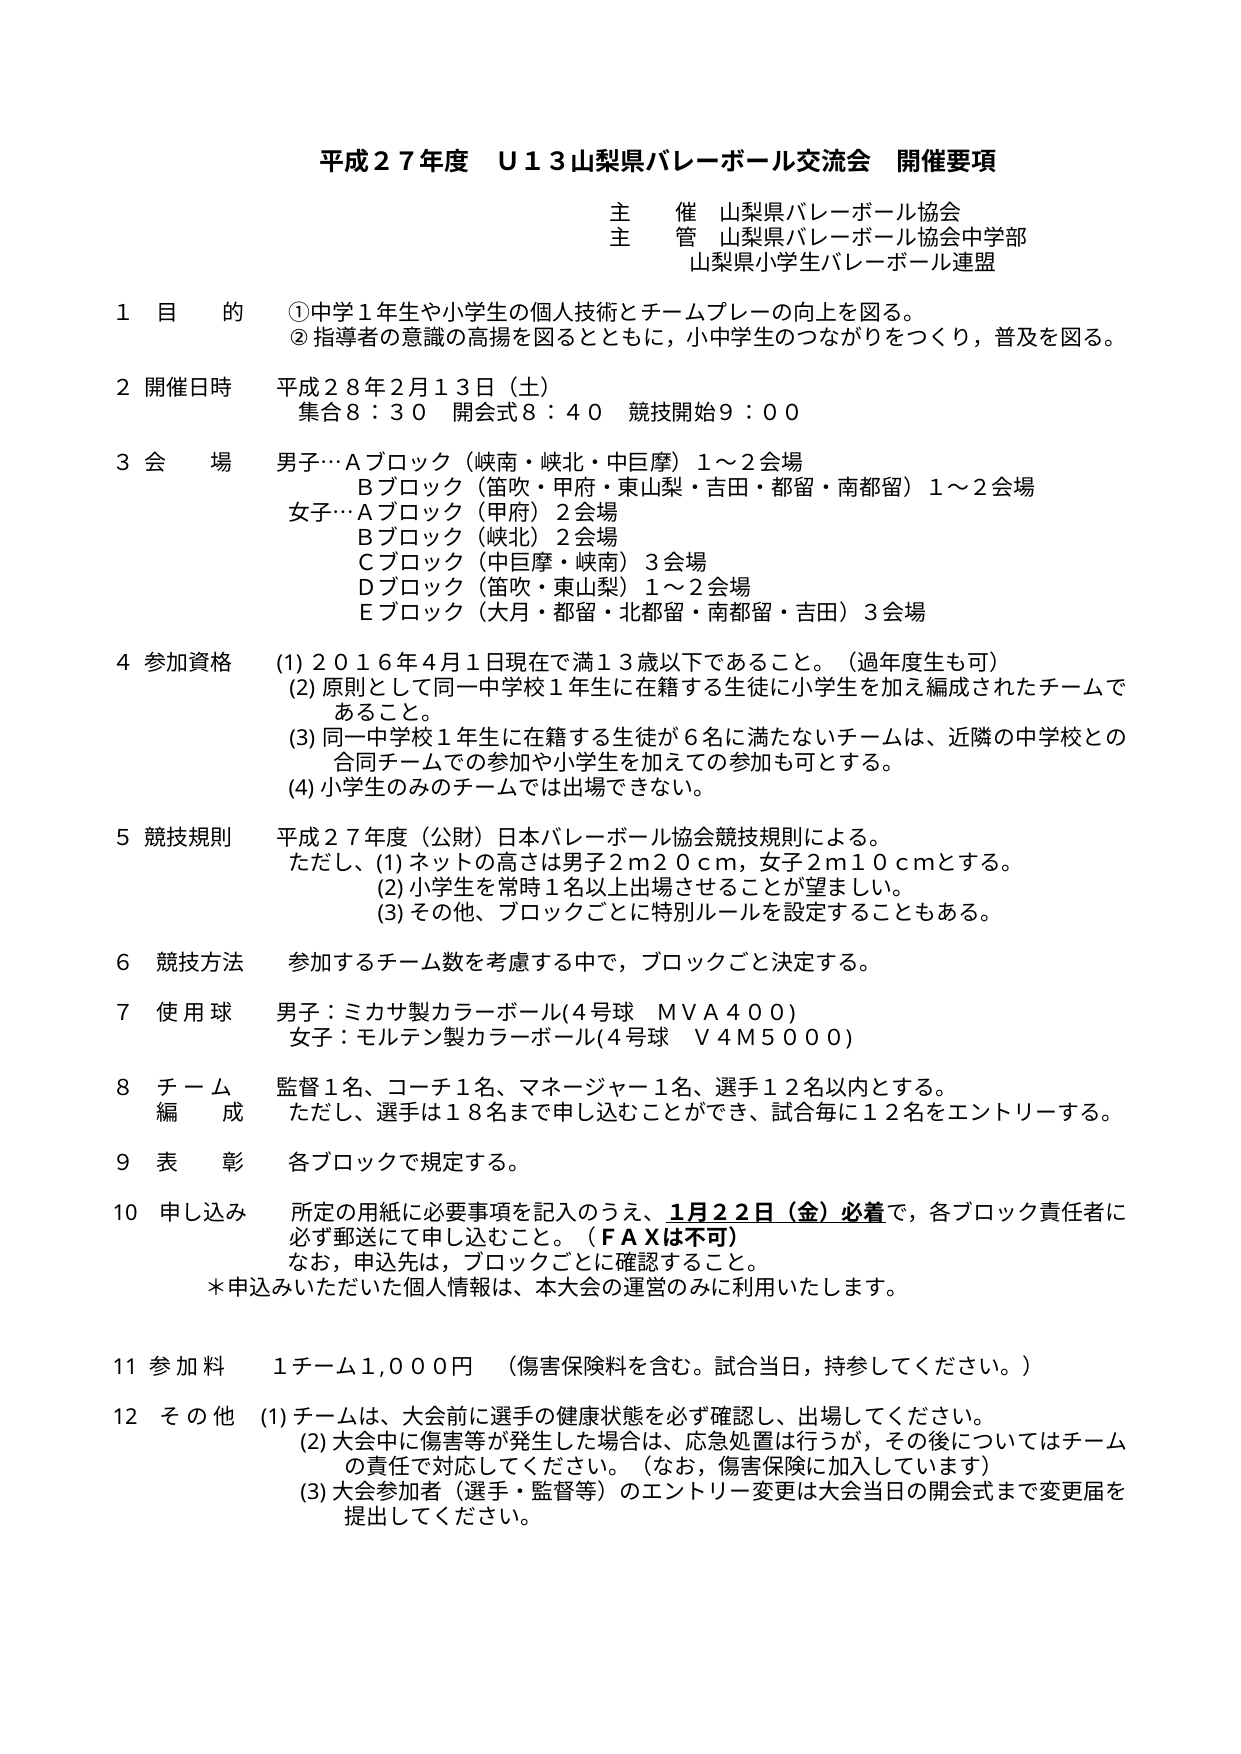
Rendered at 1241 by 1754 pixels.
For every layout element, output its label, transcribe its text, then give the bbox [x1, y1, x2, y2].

text ５ 競技規則 平成２７年度（公財）日本バレーボール協会競技規則による。 [112, 825, 1128, 850]
text (3) 大会参加者（選手・監督等）のエントリー変更は大会当日の開会式まで変更届を提出してください。 [300, 1480, 1128, 1530]
text ３ 会 場 男子…Ａブロック（峡南・峡北・中巨摩）１～２会場 [112, 450, 1128, 475]
text 女子：モルテン製カラーボール(４号球 Ｖ４Ｍ５０００) [112, 1025, 1128, 1050]
text ②指導者の意識の高揚を図るとともに，小中学生のつながりをつくり，普及を図る。 [112, 325, 1128, 350]
text 集合８：３０ 開会式８：４０ 競技開始９：００ [112, 400, 1128, 425]
text 女子…Ａブロック（甲府）２会場 [112, 500, 1128, 525]
text Ｅブロック（大月・都留・北都留・南都留・吉田）３会場 [112, 600, 1128, 625]
text (4) 小学生のみのチームでは出場できない。 [112, 775, 1128, 800]
text Ｂブロック（峡北）２会場 [112, 525, 1128, 550]
text (2) 原則として同一中学校１年生に在籍する生徒に小学生を加え編成されたチームであること。 [289, 675, 1128, 725]
text Ｄブロック（笛吹・東山梨）１～２会場 [112, 575, 1128, 600]
text ９ 表 彰 各ブロックで規定する。 [112, 1150, 1128, 1175]
text ２ 開催日時 平成２８年２月１３日（土） [112, 375, 1128, 400]
text (2) 小学生を常時１名以上出場させることが望ましい。 [112, 875, 1128, 900]
text ８ チ ー ム 監督１名、コーチ１名、マネージャー１名、選手１２名以内とする。 [112, 1075, 1128, 1100]
text １ 目 的 ①中学１年生や小学生の個人技術とチームプレーの向上を図る。 [112, 300, 1128, 325]
text ６ 競技方法 参加するチーム数を考慮する中で，ブロックごと決定する。 [112, 950, 1128, 975]
text 山梨県小学生バレーボール連盟 [112, 250, 1128, 275]
text (3) その他、ブロックごとに特別ルールを設定することもある。 [112, 900, 1128, 925]
text ７ 使 用 球 男子：ミカサ製カラーボール(４号球 ＭＶＡ４００) [112, 1000, 1128, 1025]
text Ｂブロック（笛吹・甲府・東山梨・吉田・都留・南都留）１～２会場 [112, 475, 1128, 500]
text 12 そ の 他 (1) チームは、大会前に選手の健康状態を必ず確認し、出場してください。 [112, 1405, 1128, 1430]
text 編 成 ただし、選手は１８名まで申し込むことができ、試合毎に１２名をエントリーする。 [112, 1100, 1128, 1125]
text 10 申し込み 所定の用紙に必要事項を記入のうえ、１月２２日（金）必着で，各ブロック責任者に必ず郵送にて申し込むこと。（ＦＡＸは不可） [112, 1200, 1128, 1250]
text 11 参 加 料 １チーム１,０００円 （傷害保険料を含む。試合当日，持参してください。） [112, 1355, 1128, 1380]
text 主 管 山梨県バレーボール協会中学部 [112, 225, 1128, 250]
text ただし、(1) ネットの高さは男子２ｍ２０ｃｍ，女子２ｍ１０ｃｍとする。 [112, 850, 1128, 875]
text 平成２７年度 Ｕ１３山梨県バレーボール交流会 開催要項 [112, 150, 1128, 175]
text 主 催 山梨県バレーボール協会 [554, 200, 1128, 225]
text (2) 大会中に傷害等が発生した場合は、応急処置は行うが，その後についてはチームの責任で対応してください。（なお，傷害保険に加入しています） [300, 1430, 1128, 1480]
text ＊申込みいただいた個人情報は、本大会の運営のみに利用いたします。 [112, 1275, 1128, 1300]
text Ｃブロック（中巨摩・峡南）３会場 [112, 550, 1128, 575]
text ４ 参加資格 (1) ２０１６年４月１日現在で満１３歳以下であること。（過年度生も可） [112, 650, 1128, 675]
text なお，申込先は，ブロックごとに確認すること。 [112, 1250, 1128, 1275]
text (3) 同一中学校１年生に在籍する生徒が６名に満たないチームは、近隣の中学校との合同チームでの参加や小学生を加えての参加も可とする。 [289, 725, 1128, 775]
